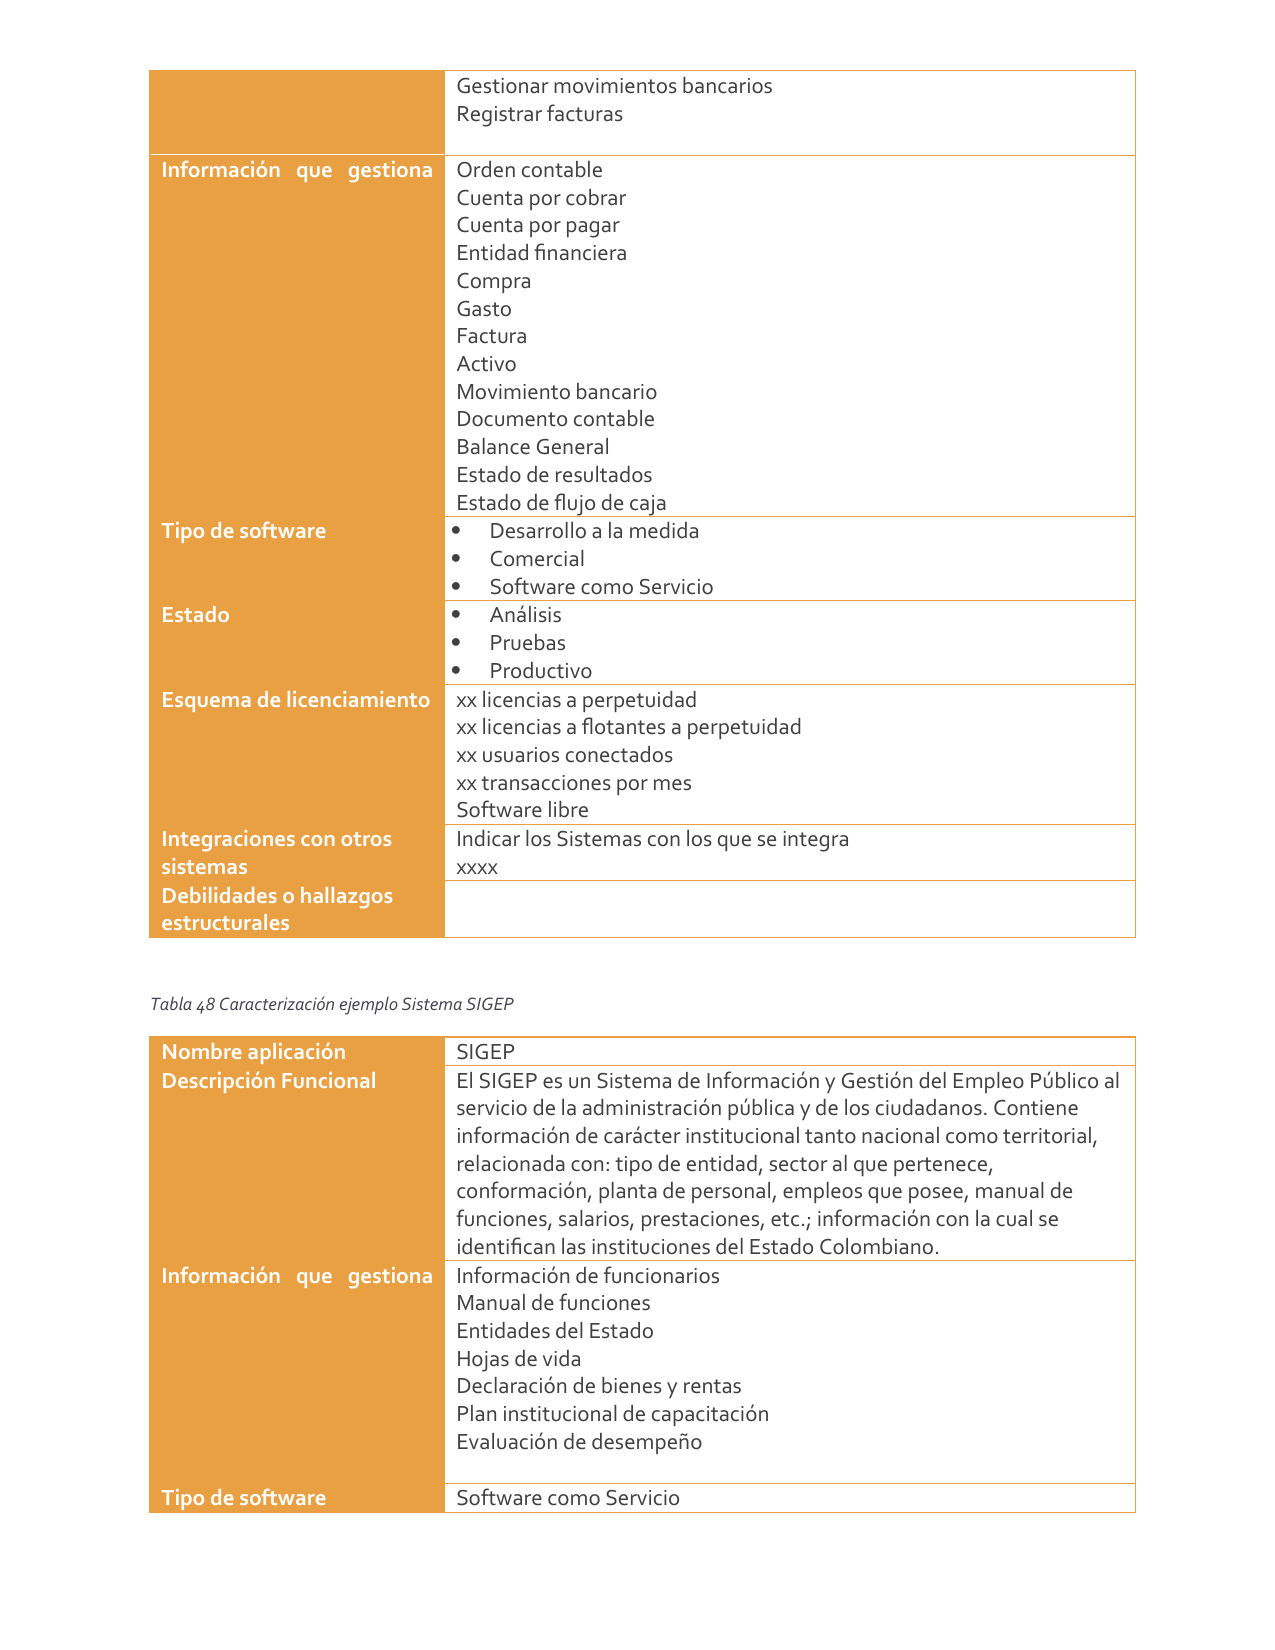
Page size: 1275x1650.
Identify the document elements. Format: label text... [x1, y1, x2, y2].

table_cell Información de funcionarios Manual de funciones Entidades del Estado Hojas de vida Declaración de bienes y rentas Plan institucional de capacitación Evaluación de desempeño [445, 1261, 1135, 1483]
table_cell Orden contable Cuenta por cobrar Cuenta por pagar Entidad financiera Compra Gasto Factura Activo Movimiento bancario Documento contable Balance General Estado de resultados Estado de flujo de caja [445, 156, 1135, 516]
table_header Nombre aplicación [151, 1038, 445, 1065]
table_cell El SIGEP es un Sistema de Información y Gestión del Empleo Público al servicio de la administración pública y de los ciudadanos. Contiene información de carácter institucional tanto nacional como territorial, relacionada con: tipo de entidad, sector al que pertenece, conformación, planta de personal, empleos que posee, manual de funciones, salarios, prestaciones, etc.; información con la cual se identifican las instituciones del Estado Colombiano. [445, 1066, 1135, 1260]
table_cell Tipo de software [151, 517, 444, 600]
table_cell Desarrollo a la medida Comercial Software como Servicio [445, 517, 1135, 600]
table_cell Estado [151, 601, 444, 684]
table_cell Debilidades o hallazgos estructurales [151, 881, 444, 937]
table_cell Información que gestiona [151, 156, 444, 516]
table_cell Información que gestiona [151, 1261, 444, 1483]
table_cell Integraciones con otros sistemas [151, 825, 444, 880]
table_cell [445, 881, 1135, 937]
table_cell Análisis Pruebas Productivo [445, 601, 1135, 684]
text Tabla 48 Caracterización ejemplo Sistema SIGEP [150, 993, 1125, 1016]
table_header SIGEP [445, 1038, 1135, 1065]
table_cell Software como Servicio [445, 1484, 1135, 1512]
table_cell Descripción Funcional [151, 1066, 444, 1260]
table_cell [151, 71, 444, 154]
table_cell Indicar los Sistemas con los que se integra xxxx [445, 825, 1135, 880]
table_cell Tipo de software [151, 1484, 444, 1512]
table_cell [445, 71, 1135, 154]
table_cell xx licencias a perpetuidad xx licencias a flotantes a perpetuidad xx usuarios conectados xx transacciones por mes Software libre [445, 685, 1135, 824]
table_cell Esquema de licenciamiento [151, 685, 444, 824]
